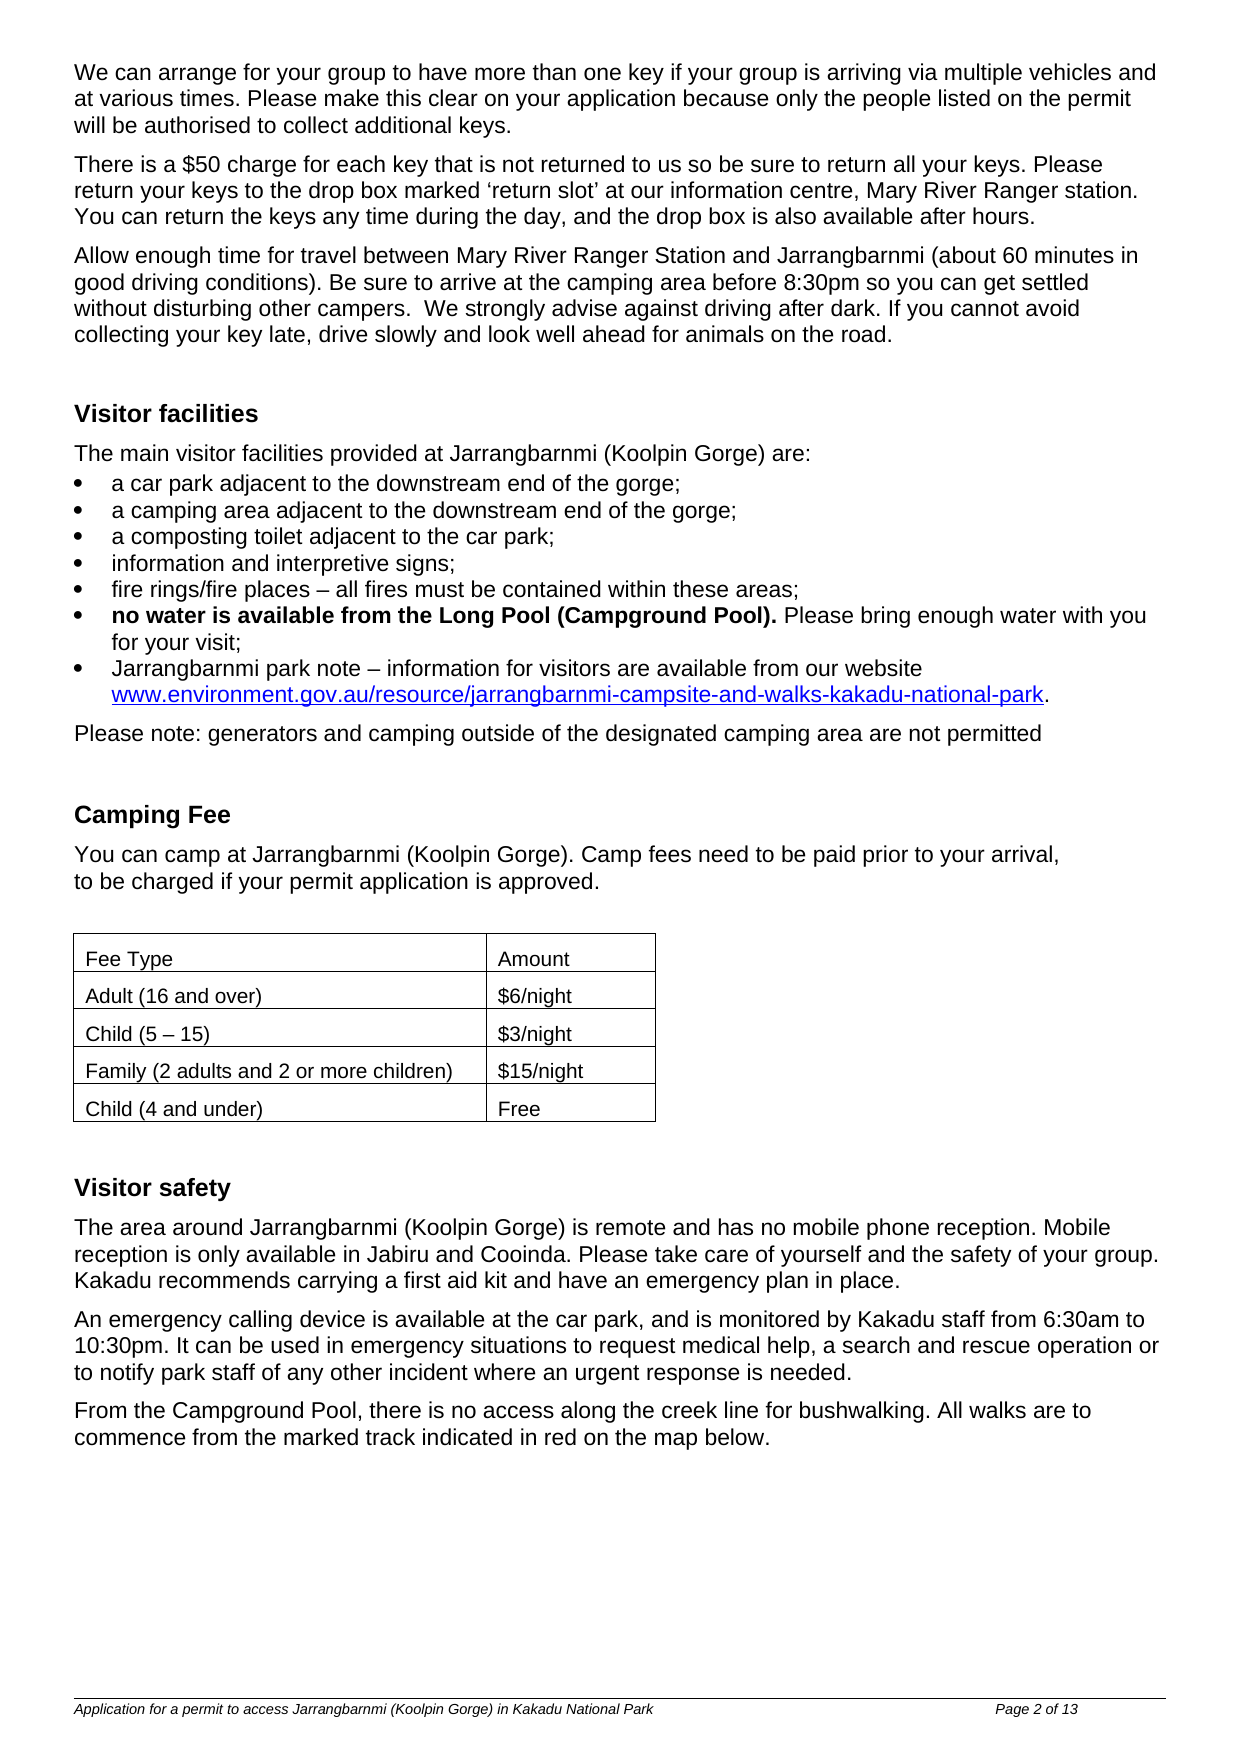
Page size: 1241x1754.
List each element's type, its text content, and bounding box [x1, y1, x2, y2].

text Visitor safety [74, 1173, 1166, 1202]
list fire rings/fire places – all fires must be contained within these areas; [74, 576, 1166, 602]
table_cell $3/night [487, 1009, 655, 1046]
text We can arrange for your group to have more than one key if your group is arriving via multiple vehicles and at various times. Please make this clear on your application because only the people listed on the permit will be authorised to collect additional keys. [74, 59, 1166, 138]
list a camping area adjacent to the downstream end of the gorge; [74, 497, 1166, 523]
text There is a $50 charge for each key that is not returned to us so be sure to return all your keys. Please return your keys to the drop box marked ‘return slot’ at our information centre, Mary River Ranger station. You can return the keys any time during the day, and the drop box is also available after hours. [74, 151, 1166, 230]
text Allow enough time for travel between Mary River Ranger Station and Jarrangbarnmi (about 60 minutes in good driving conditions). Be sure to arrive at the camping area before 8:30pm so you can get settled without disturbing other campers. We strongly advise against driving after dark. If you cannot avoid collecting your key late, drive slowly and look well ahead for animals on the road. [74, 242, 1166, 348]
table_cell $15/night [487, 1047, 655, 1083]
table_cell Child (5 – 15) [74, 1009, 486, 1046]
table_cell Adult (16 and over) [74, 972, 486, 1008]
list a car park adjacent to the downstream end of the gorge; [74, 470, 1166, 497]
text From the Campground Pool, there is no access along the creek line for bushwalking. All walks are to commence from the marked track indicated in red on the map below. [74, 1397, 1166, 1450]
list a composting toilet adjacent to the car park; [74, 523, 1166, 549]
list Jarrangbarnmi park note – information for visitors are available from our website www.environment.gov.au/resource/jarrangbarnmi-campsite-and-walks-kakadu-national-park. [74, 655, 1166, 708]
text The area around Jarrangbarnmi (Koolpin Gorge) is remote and has no mobile phone reception. Mobile reception is only available in Jabiru and Cooinda. Please take care of yourself and the safety of your group. Kakadu recommends carrying a first aid kit and have an emergency plan in place. [74, 1214, 1166, 1293]
table_header Fee Type [74, 934, 486, 971]
table_cell Child (4 and under) [74, 1084, 486, 1121]
list information and interpretive signs; [74, 549, 1166, 576]
list Please note: generators and camping outside of the designated camping area are not permitted [74, 720, 1143, 746]
table_header Amount [487, 934, 655, 971]
table_cell Family (2 adults and 2 or more children) [74, 1047, 486, 1083]
table_cell $6/night [487, 972, 655, 1008]
text An emergency calling device is available at the car park, and is monitored by Kakadu staff from 6:30am to 10:30pm. It can be used in emergency situations to request medical help, a search and rescue operation or to notify park staff of any other incident where an urgent response is needed. [74, 1306, 1166, 1385]
text Visitor facilities [74, 399, 1166, 428]
text Camping Fee [74, 800, 1166, 829]
text You can camp at Jarrangbarnmi (Koolpin Gorge). Camp fees need to be paid prior to your arrival, to be charged if your permit application is approved. [74, 841, 1166, 894]
table_cell Free [487, 1084, 655, 1121]
list no water is available from the Long Pool (Campground Pool). Please bring enough water with you for your visit; [74, 602, 1166, 655]
text The main visitor facilities provided at Jarrangbarnmi (Koolpin Gorge) are: [74, 440, 1166, 467]
